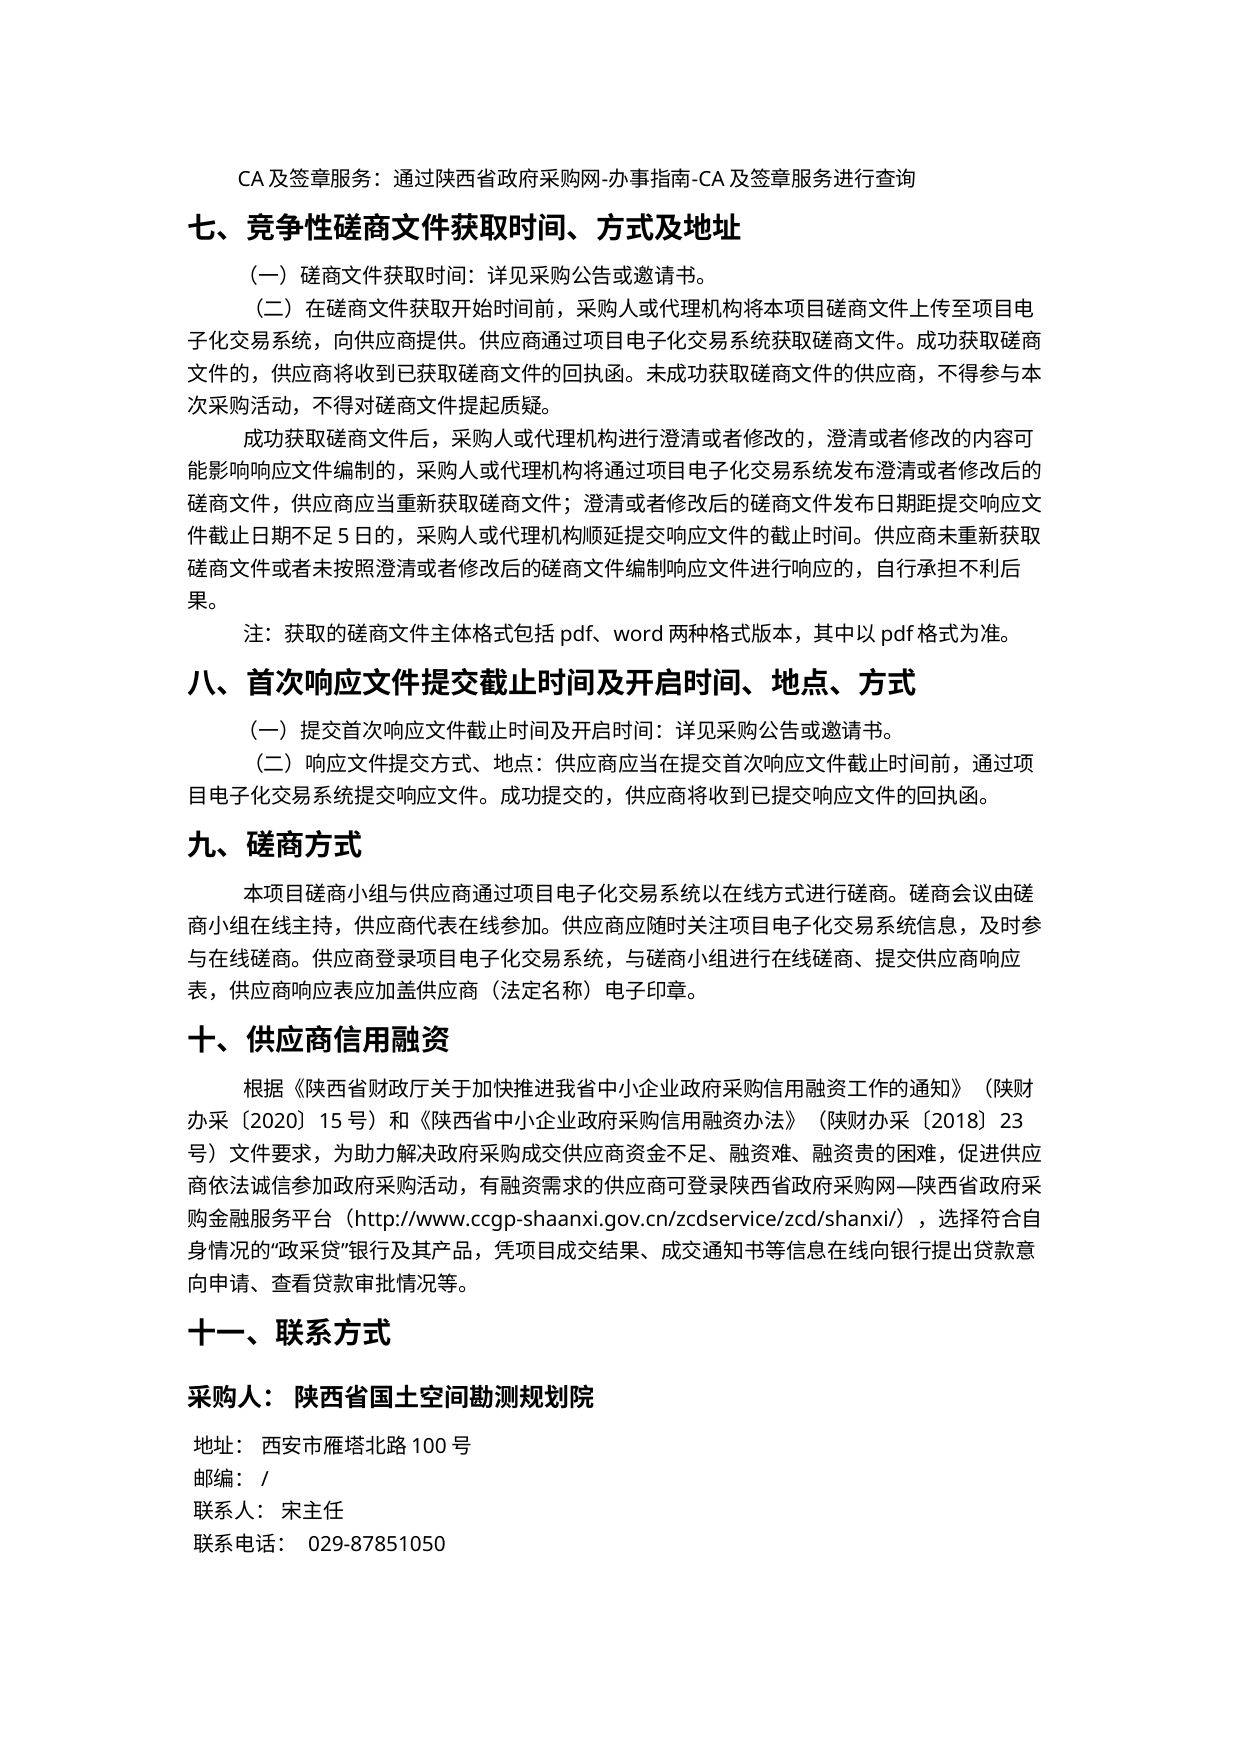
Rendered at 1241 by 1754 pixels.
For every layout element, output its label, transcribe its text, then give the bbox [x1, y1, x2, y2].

text 地址： 西安市雁塔北路100号 [187, 1429, 1053, 1462]
text 十一、联系方式 [187, 1299, 1053, 1364]
text 本项目磋商小组与供应商通过项目电子化交易系统以在线方式进行磋商。磋商会议由磋商小组在线主持，供应商代表在线参加。供应商应随时关注项目电子化交易系统信息，及时参与在线磋商。供应商登录项目电子化交易系统，与磋商小组进行在线磋商、提交供应商响应表，供应商响应表应加盖供应商（法定名称）电子印章。 [187, 877, 1053, 1007]
text 成功获取磋商文件后，采购人或代理机构进行澄清或者修改的，澄清或者修改的内容可能影响响应文件编制的，采购人或代理机构将通过项目电子化交易系统发布澄清或者修改后的磋商文件，供应商应当重新获取磋商文件；澄清或者修改后的磋商文件发布日期距提交响应文件截止日期不足5日的，采购人或代理机构顺延提交响应文件的截止时间。供应商未重新获取磋商文件或者未按照澄清或者修改后的磋商文件编制响应文件进行响应的，自行承担不利后果。 [187, 422, 1053, 617]
text 邮编： / [187, 1462, 1053, 1494]
text 根据《陕西省财政厅关于加快推进我省中小企业政府采购信用融资工作的通知》（陕财办采〔2020〕15 号）和《陕西省中小企业政府采购信用融资办法》（陕财办采〔2018〕23 号）文件要求，为助力解决政府采购成交供应商资金不足、融资难、融资贵的困难，促进供应商依法诚信参加政府采购活动，有融资需求的供应商可登录陕西省政府采购网—陕西省政府采购金融服务平台（http://www.ccgp-shaanxi.gov.cn/zcdservice/zcd/shanxi/），选择符合自身情况的“政采贷”银行及其产品，凭项目成交结果、成交通知书等信息在线向银行提出贷款意向申请、查看贷款审批情况等。 [187, 1072, 1053, 1299]
text （一）提交首次响应文件截止时间及开启时间：详见采购公告或邀请书。 [187, 714, 1053, 747]
text 联系电话： 029-87851050 [187, 1527, 1053, 1559]
text 九、磋商方式 [187, 812, 1053, 877]
text 联系人： 宋主任 [187, 1494, 1053, 1527]
text 采购人： 陕西省国土空间勘测规划院 [187, 1364, 1053, 1429]
text CA及签章服务：通过陕西省政府采购网-办事指南-CA及签章服务进行查询 [187, 162, 1053, 194]
text 注：获取的磋商文件主体格式包括pdf、word两种格式版本，其中以pdf格式为准。 [187, 617, 1053, 649]
text （一）磋商文件获取时间：详见采购公告或邀请书。 [187, 259, 1053, 292]
text （二）在磋商文件获取开始时间前，采购人或代理机构将本项目磋商文件上传至项目电子化交易系统，向供应商提供。供应商通过项目电子化交易系统获取磋商文件。成功获取磋商文件的，供应商将收到已获取磋商文件的回执函。未成功获取磋商文件的供应商，不得参与本次采购活动，不得对磋商文件提起质疑。 [187, 292, 1053, 422]
text 八、首次响应文件提交截止时间及开启时间、地点、方式 [187, 649, 1053, 714]
text 七、竞争性磋商文件获取时间、方式及地址 [187, 194, 1053, 259]
text 十、供应商信用融资 [187, 1007, 1053, 1072]
text （二）响应文件提交方式、地点：供应商应当在提交首次响应文件截止时间前，通过项目电子化交易系统提交响应文件。成功提交的，供应商将收到已提交响应文件的回执函。 [187, 747, 1053, 812]
